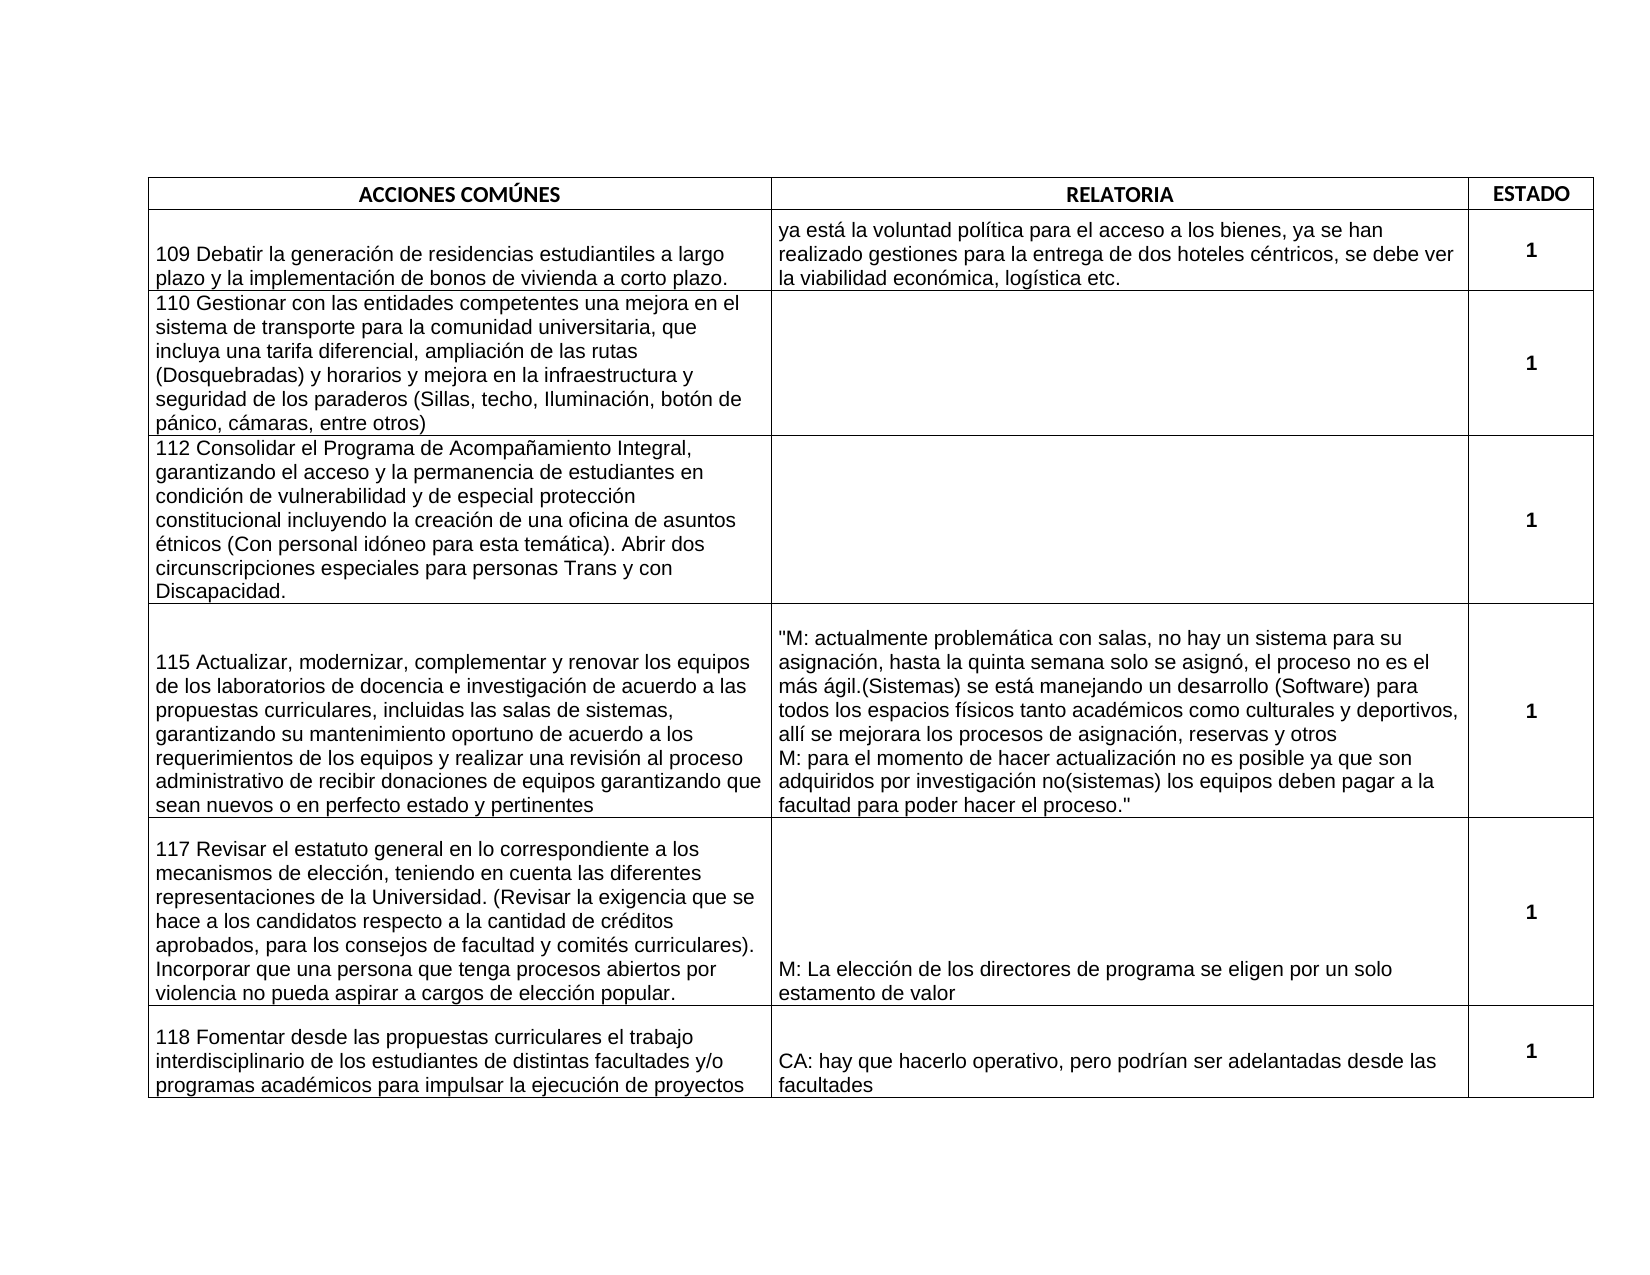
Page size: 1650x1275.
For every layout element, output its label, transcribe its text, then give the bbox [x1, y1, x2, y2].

table_cell 1 [1469, 436, 1593, 603]
table_header RELATORIA [772, 178, 1468, 208]
table_cell 1 [1469, 604, 1593, 817]
table_cell [772, 436, 1468, 603]
table_cell [772, 291, 1468, 434]
table_cell ya está la voluntad política para el acceso a los bienes, ya se han realizado gestiones para la entrega de dos hoteles céntricos, se debe ver la viabilidad económica, logística etc. [772, 210, 1468, 290]
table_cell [149, 1006, 771, 1097]
table_cell M: La elección de los directores de programa se eligen por un solo estamento de valor [772, 818, 1468, 1005]
table_cell "M: actualmente problemática con salas, no hay un sistema para su asignación, hasta la quinta semana solo se asignó, el proceso no es el más ágil.(Sistemas) se está manejando un desarrollo (Software) para todos los espacios físicos tanto académicos como culturales y deportivos, allí se mejorara los procesos de asignación, reservas y otros M: para el momento de hacer actualización no es posible ya que son adquiridos por investigación no(sistemas) los equipos deben pagar a la facultad para poder hacer el proceso." [772, 604, 1468, 817]
table_cell 109 Debatir la generación de residencias estudiantiles a largo plazo y la implementación de bonos de vivienda a corto plazo. [149, 210, 771, 290]
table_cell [772, 1006, 1468, 1097]
table_cell 1 [1469, 210, 1593, 290]
table_cell 1 [1469, 1006, 1593, 1097]
table_cell 112 Consolidar el Programa de Acompañamiento Integral, garantizando el acceso y la permanencia de estudiantes en condición de vulnerabilidad y de especial protección constitucional incluyendo la creación de una oficina de asuntos étnicos (Con personal idóneo para esta temática). Abrir dos circunscripciones especiales para personas Trans y con Discapacidad. [149, 436, 771, 603]
table_header ESTADO [1469, 178, 1593, 208]
table_header ACCIONES COMÚNES [149, 178, 771, 208]
table_cell 1 [1469, 818, 1593, 1005]
table_cell 1 [1469, 291, 1593, 434]
table_cell 117 Revisar el estatuto general en lo correspondiente a los mecanismos de elección, teniendo en cuenta las diferentes representaciones de la Universidad. (Revisar la exigencia que se hace a los candidatos respecto a la cantidad de créditos aprobados, para los consejos de facultad y comités curriculares). Incorporar que una persona que tenga procesos abiertos por violencia no pueda aspirar a cargos de elección popular. [149, 818, 771, 1005]
table_cell 110 Gestionar con las entidades competentes una mejora en el sistema de transporte para la comunidad universitaria, que incluya una tarifa diferencial, ampliación de las rutas (Dosquebradas) y horarios y mejora en la infraestructura y seguridad de los paraderos (Sillas, techo, Iluminación, botón de pánico, cámaras, entre otros) [149, 291, 771, 434]
table_cell 115 Actualizar, modernizar, complementar y renovar los equipos de los laboratorios de docencia e investigación de acuerdo a las propuestas curriculares, incluidas las salas de sistemas, garantizando su mantenimiento oportuno de acuerdo a los requerimientos de los equipos y realizar una revisión al proceso administrativo de recibir donaciones de equipos garantizando que sean nuevos o en perfecto estado y pertinentes [149, 604, 771, 817]
